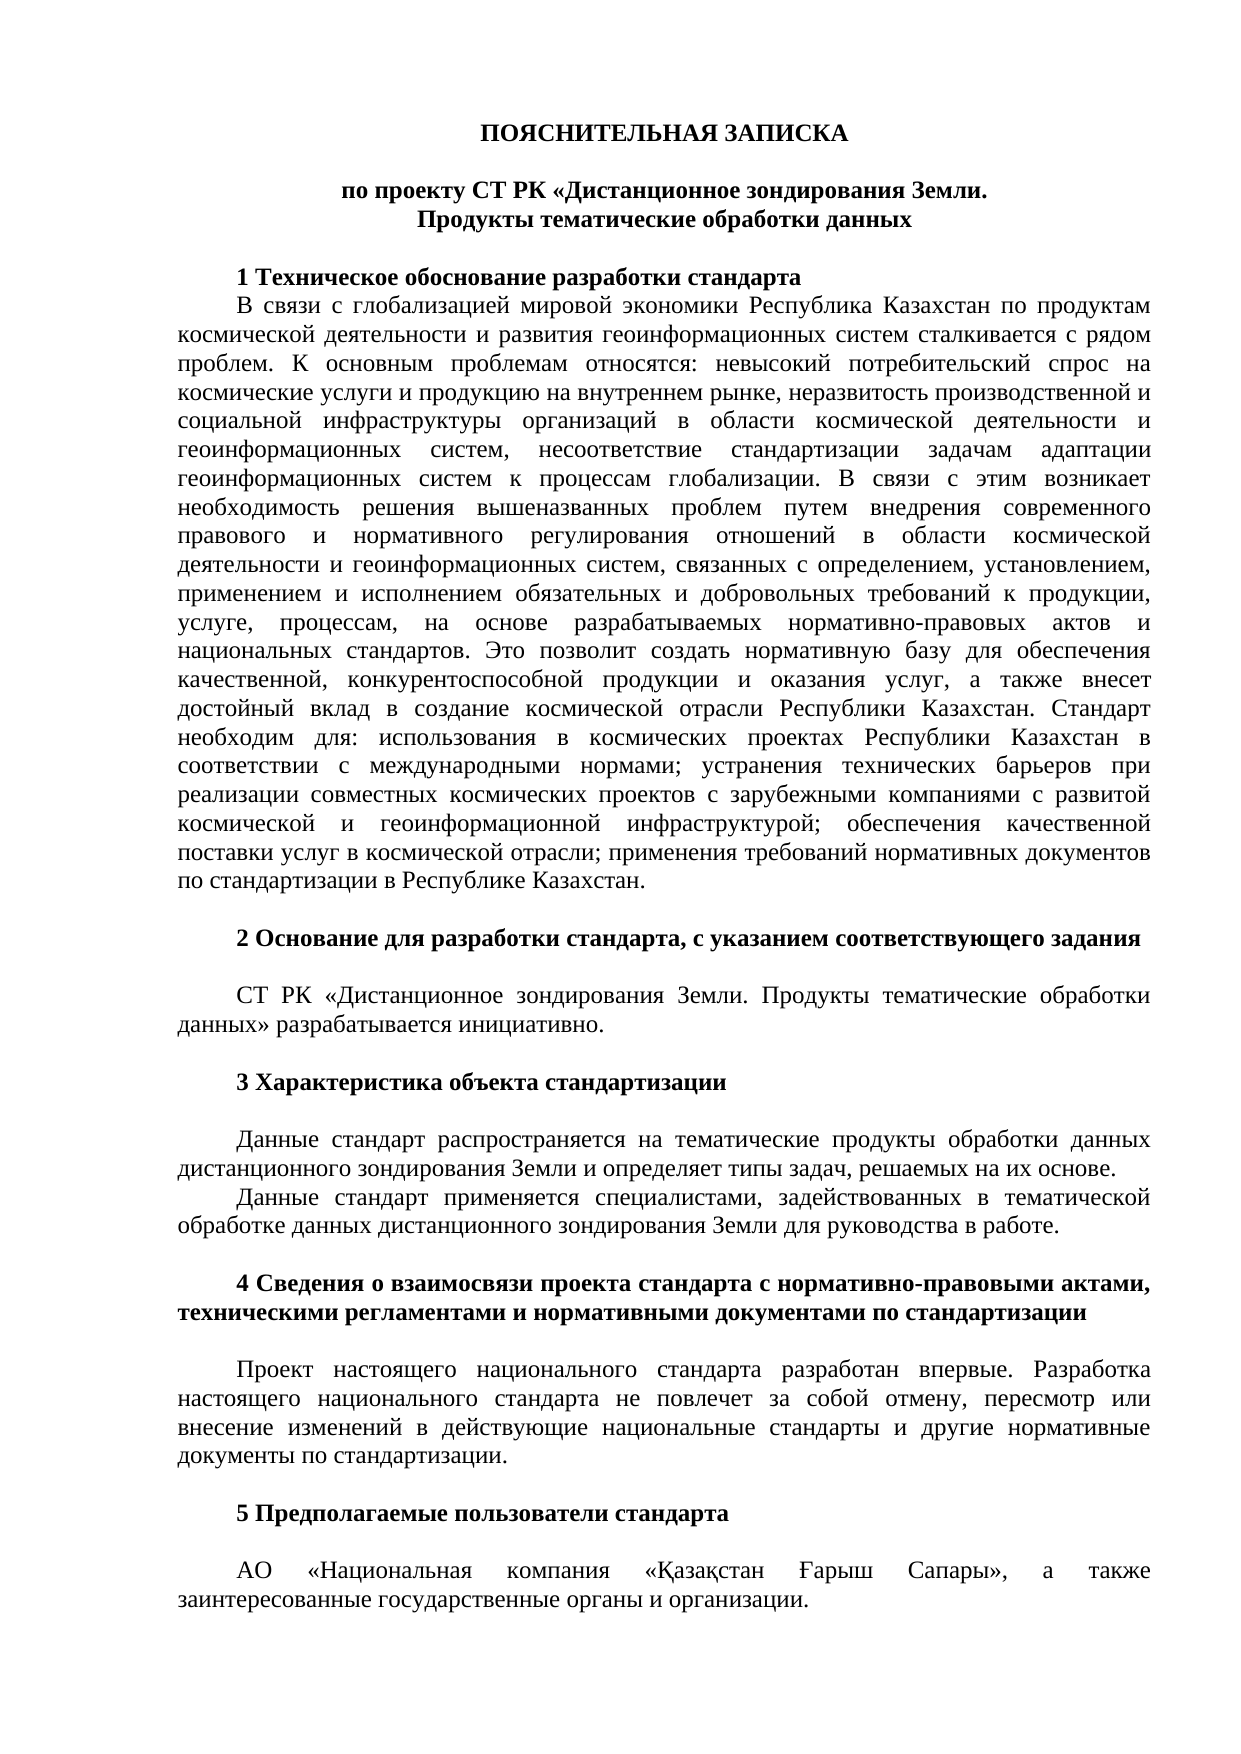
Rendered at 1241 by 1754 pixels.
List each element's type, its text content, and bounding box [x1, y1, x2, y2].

text СТ РК «Дистанционное зондирования Земли. Продукты тематические обработки данных» разрабатывается инициативно. [177, 981, 1152, 1038]
text ПОЯСНИТЕЛЬНАЯ ЗАПИСКА [177, 118, 1152, 147]
text Данные стандарт распространяется на тематические продукты обработки данных дистанционного зондирования Земли и определяет типы задач, решаемых на их основе. [177, 1124, 1152, 1182]
text В связи с глобализацией мировой экономики Республика Казахстан по продуктам космической деятельности и развития геоинформационных систем сталкивается с рядом проблем. К основным проблемам относятся: невысокий потребительский спрос на космические услуги и продукцию на внутреннем рынке, неразвитость производственной и социальной инфраструктуры организаций в области космической деятельности и геоинформационных систем, несоответствие стандартизации задачам адаптации геоинформационных систем к процессам глобализации. В связи с этим возникает необходимость решения вышеназванных проблем путем внедрения современного правового и нормативного регулирования отношений в области космической деятельности и геоинформационных систем, связанных с определением, установлением, применением и исполнением обязательных и добровольных требований к продукции, услуге, процессам, на основе разрабатываемых нормативно-правовых актов и национальных стандартов. Это позволит создать нормативную базу для обеспечения качественной, конкурентоспособной продукции и оказания услуг, а также внесет достойный вклад в создание космической отрасли Республики Казахстан. Стандарт необходим для: использования в космических проектах Республики Казахстан в соответствии с международными нормами; устранения технических барьеров при реализации совместных космических проектов с зарубежными компаниями с развитой космической и геоинформационной инфраструктурой; обеспечения качественной поставки услуг в космической отрасли; применения требований нормативных документов по стандартизации в Республике Казахстан. [177, 291, 1152, 894]
text Продукты тематические обработки данных [177, 204, 1152, 233]
text Проект настоящего национального стандарта разработан впервые. Разработка настоящего национального стандарта не повлечет за собой отмену, пересмотр или внесение изменений в действующие национальные стандарты и другие нормативные документы по стандартизации. [177, 1354, 1152, 1469]
subtitle 3 Характеристика объекта стандартизации [177, 1067, 1152, 1096]
text 5 Предполагаемые пользователи стандарта [177, 1498, 1152, 1527]
text 1 Техническое обоснование разработки стандарта [177, 262, 1152, 291]
text 4 Сведения о взаимосвязи проекта стандарта с нормативно-правовыми актами, техническими регламентами и нормативными документами по стандартизации [177, 1268, 1152, 1326]
text АО «Национальная компания «Қазақстан Ғарыш Сапары», а также заинтересованные государственные органы и организации. [177, 1556, 1152, 1613]
subtitle 2 Основание для разработки стандарта, с указанием соответствующего задания [177, 923, 1152, 952]
text Данные стандарт применяется специалистами, задействованных в тематической обработке данных дистанционного зондирования Земли для руководства в работе. [177, 1182, 1152, 1239]
text по проекту СТ РК «Дистанционное зондирования Земли. [177, 176, 1152, 204]
